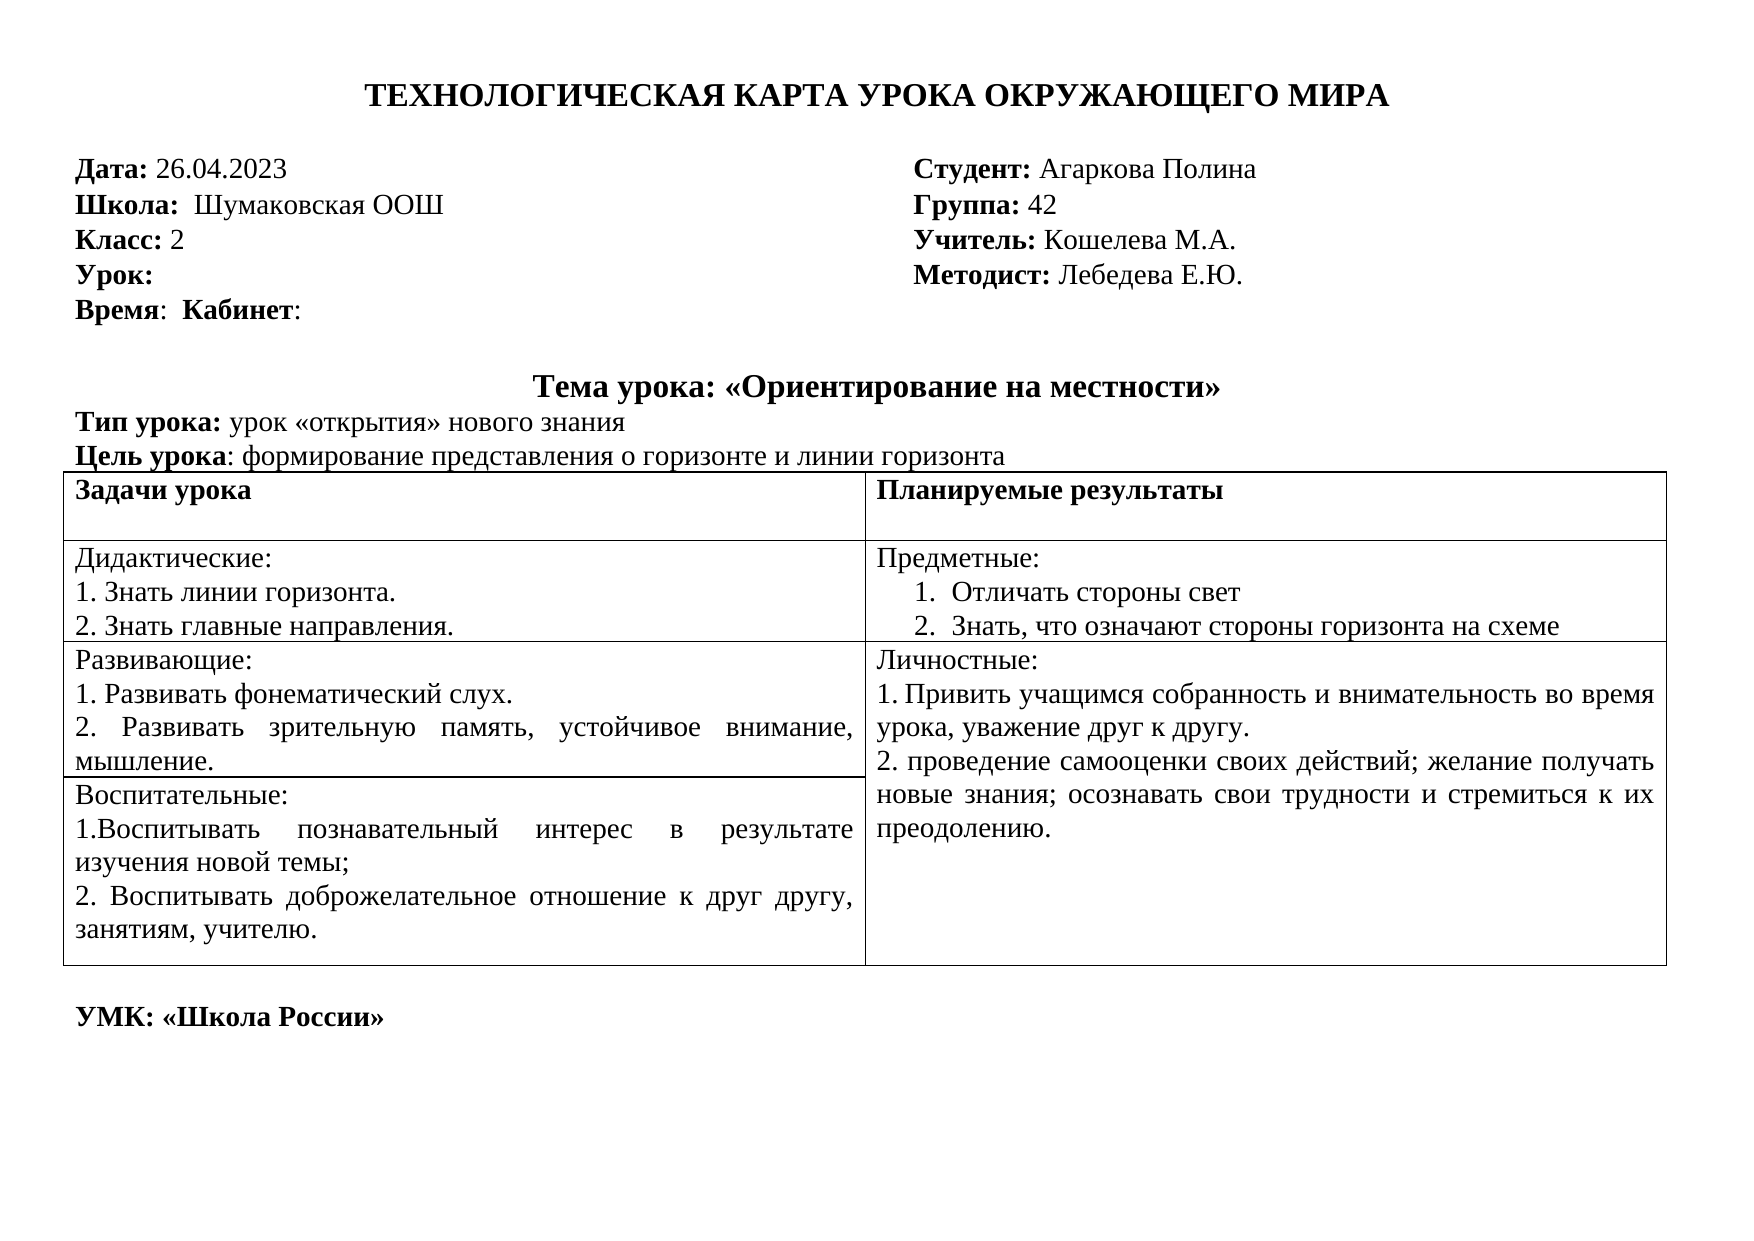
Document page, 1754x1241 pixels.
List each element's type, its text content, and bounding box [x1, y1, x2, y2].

table_header Дата: 26.04.2023 Школа: Шумаковская ООШ Класс: 2 Урок: Время: Кабинет: [64, 152, 902, 328]
text ТЕХНОЛОГИЧЕСКАЯ КАРТА УРОКА ОКРУЖАЮЩЕГО МИРА [75, 75, 1679, 113]
text Тип урока: урок «открытия» нового знания [75, 404, 1679, 438]
text Тема урока: «Ориентирование на местности» [75, 366, 1679, 404]
text УМК: «Школа России» [75, 999, 1679, 1033]
table_cell Личностные: 1. Привить учащимся собранность и внимательность во время урока, уважение друг к другу. 2. проведение самооценки своих действий; желание получать новые знания; осознавать свои трудности и стремиться к их преодолению. [866, 642, 1666, 964]
table_cell Развивающие: 1. Развивать фонематический слух. 2. Развивать зрительную память, устойчивое внимание, мышление. [64, 642, 865, 776]
table_cell Воспитательные: 1.Воспитывать познавательный интерес в результате изучения новой темы; 2. Воспитывать доброжелательное отношение к друг другу, занятиям, учителю. [64, 778, 865, 964]
table_header Задачи урока [64, 473, 865, 539]
table_cell Дидактические: 1. Знать линии горизонта. 2. Знать главные направления. [64, 541, 865, 641]
table_cell Предметные: Отличать стороны свет Знать, что означают стороны горизонта на схеме [866, 541, 1666, 641]
table_header Студент: Агаркова Полина Группа: 42 Учитель: Кошелева М.А. Методист: Лебедева Е.Ю. [902, 152, 1625, 328]
text Цель урока: формирование представления о горизонте и линии горизонта [75, 438, 1679, 471]
table_header Планируемые результаты [866, 473, 1666, 539]
